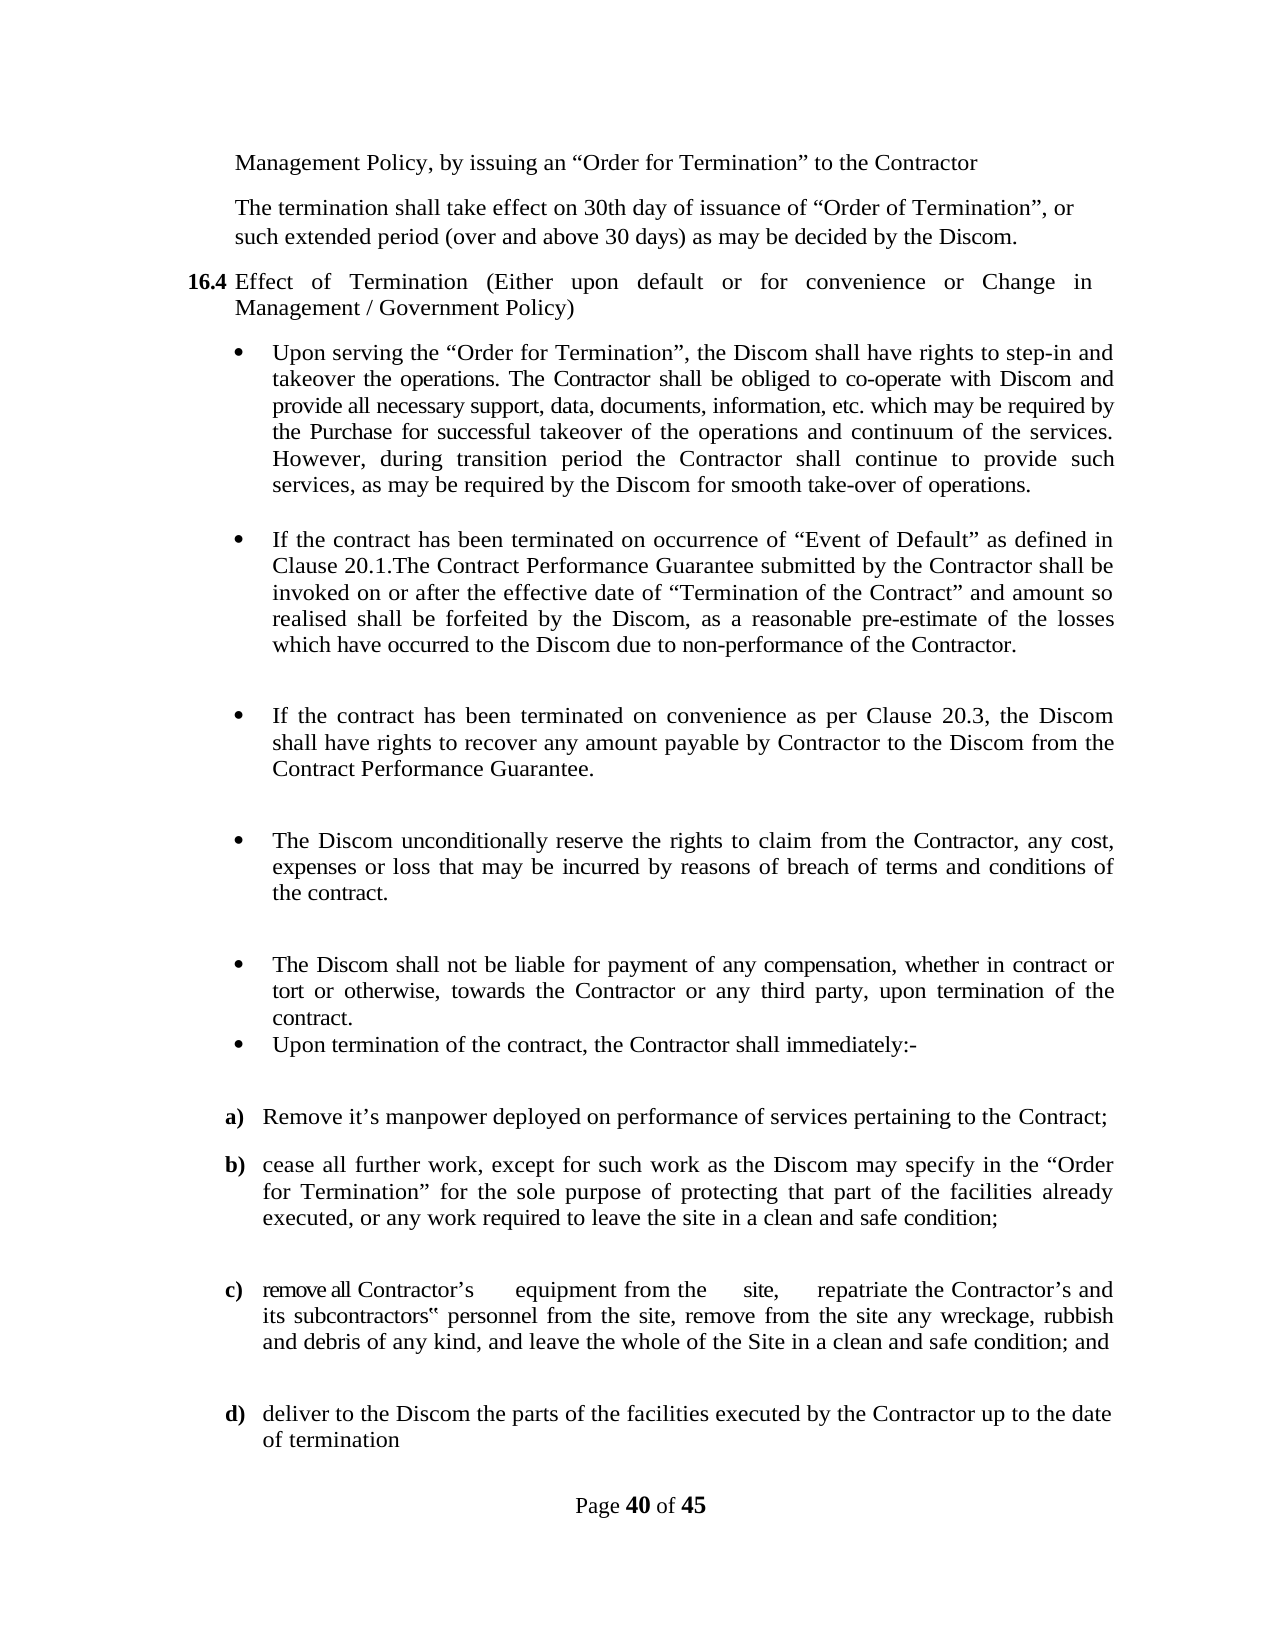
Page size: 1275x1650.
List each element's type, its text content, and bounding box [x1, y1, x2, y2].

list Remove it’s manpower deployed on performance of services pertaining to the Contract; [225, 1103, 1225, 1129]
list cease all further work, except for such work as the Discom may specify in the “Order for Termination” for the sole purpose of protecting that part of the facilities already executed, or any work required to leave the site in a clean and safe condition; [225, 1151, 1114, 1230]
list Upon serving the “Order for Termination”, the Discom shall have rights to step-in and takeover the operations. The Contractor shall be obliged to co-operate with Discom and provide all necessary support, data, documents, information, etc. which may be required by the Purchase for successful takeover of the operations and continuum of the services. However, during transition period the Contractor shall continue to provide such services, as may be required by the Discom for smooth take-over of operations. [234, 339, 1115, 497]
list Upon termination of the contract, the Contractor shall immediately:- [234, 1030, 1225, 1058]
list deliver to the Discom the parts of the facilities executed by the Contractor up to the date of termination [225, 1400, 1114, 1453]
list The Discom unconditionally reserve the rights to claim from the Contractor, any cost, expenses or loss that may be incurred by reasons of breach of terms and conditions of the contract. [234, 827, 1114, 906]
list remove all Contractor’s equipment from the site, repatriate the Contractor’s and its subcontractors‟ personnel from the site, remove from the site any wreckage, rubbish and debris of any kind, and leave the whole of the Site in a clean and safe condition; and [225, 1276, 1114, 1355]
list If the contract has been terminated on convenience as per Clause 20.3, the Discom shall have rights to recover any amount payable by Contractor to the Discom from the Contract Performance Guarantee. [234, 703, 1114, 782]
list Effect of Termination (Either upon default or for convenience or Change in Management / Government Policy) [187, 268, 1092, 321]
list The Discom shall not be liable for payment of any compensation, whether in contract or tort or otherwise, towards the Contractor or any third party, upon termination of the contract. [234, 951, 1114, 1030]
text Management Policy, by issuing an “Order for Termination” to the Contractor [234, 149, 1225, 176]
text The termination shall take effect on 30th day of issuance of “Order of Termination”, or such extended period (over and above 30 days) as may be decided by the Discom. [234, 194, 1104, 249]
list If the contract has been terminated on occurrence of “Event of Default” as defined in Clause 20.1.The Contract Performance Guarantee submitted by the Contractor shall be invoked on or after the effective date of “Termination of the Contract” and amount so realised shall be forfeited by the Discom, as a reasonable pre-estimate of the losses which have occurred to the Discom due to non-performance of the Contractor. [234, 526, 1115, 658]
